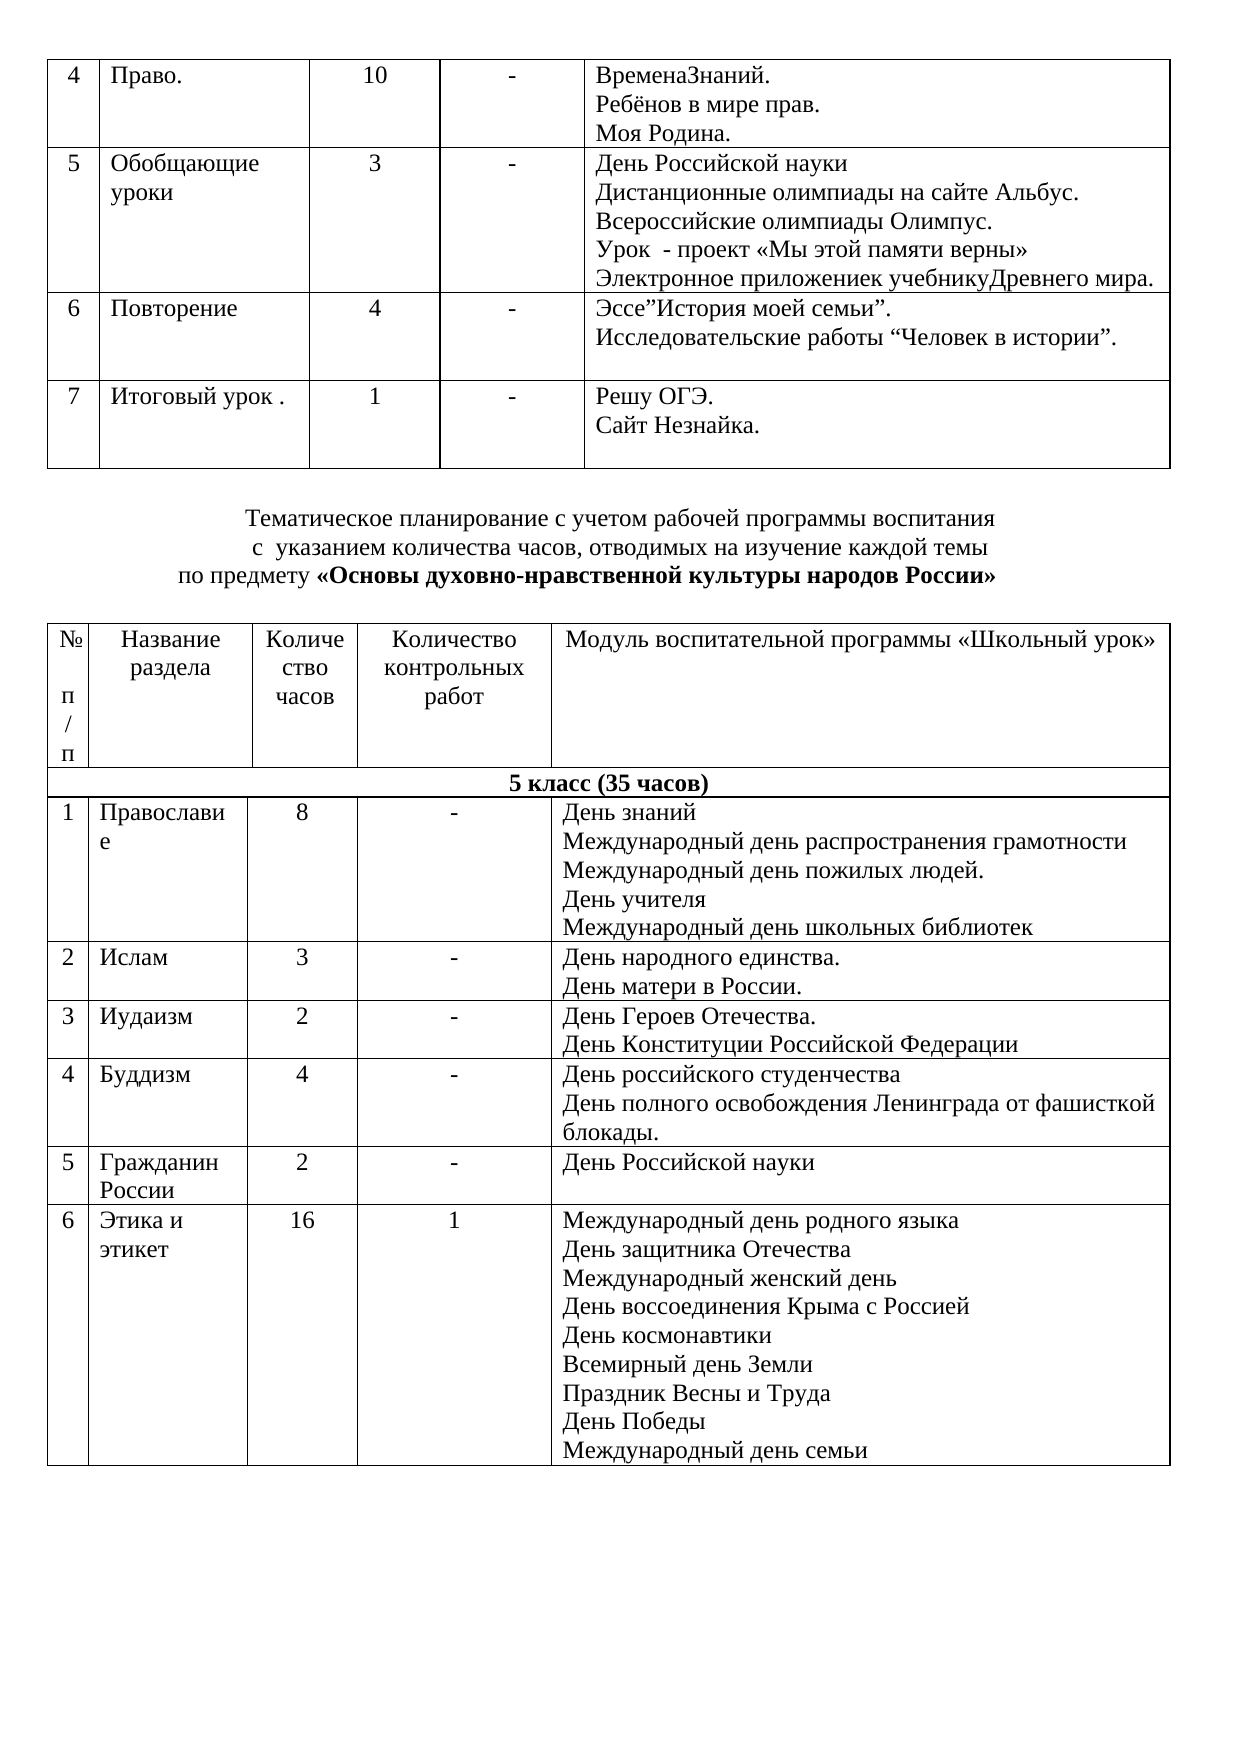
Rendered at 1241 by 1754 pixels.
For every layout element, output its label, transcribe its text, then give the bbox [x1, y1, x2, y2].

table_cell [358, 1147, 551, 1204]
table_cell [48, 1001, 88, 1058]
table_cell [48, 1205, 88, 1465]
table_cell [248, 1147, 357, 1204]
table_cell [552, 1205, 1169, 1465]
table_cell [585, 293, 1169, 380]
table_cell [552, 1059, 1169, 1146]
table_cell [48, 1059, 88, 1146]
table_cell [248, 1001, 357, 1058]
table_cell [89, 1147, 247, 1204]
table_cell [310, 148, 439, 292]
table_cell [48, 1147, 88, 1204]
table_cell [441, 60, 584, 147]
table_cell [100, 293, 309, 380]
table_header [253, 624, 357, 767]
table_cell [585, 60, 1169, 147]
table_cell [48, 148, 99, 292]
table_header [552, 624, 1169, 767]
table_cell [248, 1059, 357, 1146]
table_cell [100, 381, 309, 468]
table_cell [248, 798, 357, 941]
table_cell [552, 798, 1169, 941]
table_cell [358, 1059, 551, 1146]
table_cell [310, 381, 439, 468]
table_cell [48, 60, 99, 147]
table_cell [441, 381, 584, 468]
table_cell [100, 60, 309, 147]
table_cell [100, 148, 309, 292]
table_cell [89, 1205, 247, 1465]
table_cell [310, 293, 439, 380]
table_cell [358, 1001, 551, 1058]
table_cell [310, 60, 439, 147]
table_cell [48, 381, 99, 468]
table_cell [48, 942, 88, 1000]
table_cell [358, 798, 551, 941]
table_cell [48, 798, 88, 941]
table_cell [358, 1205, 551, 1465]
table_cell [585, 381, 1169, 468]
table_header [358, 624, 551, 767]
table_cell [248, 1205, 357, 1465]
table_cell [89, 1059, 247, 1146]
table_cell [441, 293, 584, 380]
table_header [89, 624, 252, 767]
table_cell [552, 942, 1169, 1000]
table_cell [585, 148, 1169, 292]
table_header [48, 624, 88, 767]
text с указанием количества часов, отводимых на изучение каждой темы [59, 532, 1181, 560]
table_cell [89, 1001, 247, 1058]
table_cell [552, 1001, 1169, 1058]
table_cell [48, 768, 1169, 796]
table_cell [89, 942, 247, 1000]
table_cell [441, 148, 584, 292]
text по предмету «Основы духовно-нравственной культуры народов России» [59, 560, 1181, 589]
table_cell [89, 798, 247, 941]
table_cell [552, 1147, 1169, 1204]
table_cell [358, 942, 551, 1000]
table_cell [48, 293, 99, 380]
text Тематическое планирование с учетом рабочей программы воспитания [59, 503, 1181, 532]
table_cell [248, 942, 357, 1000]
